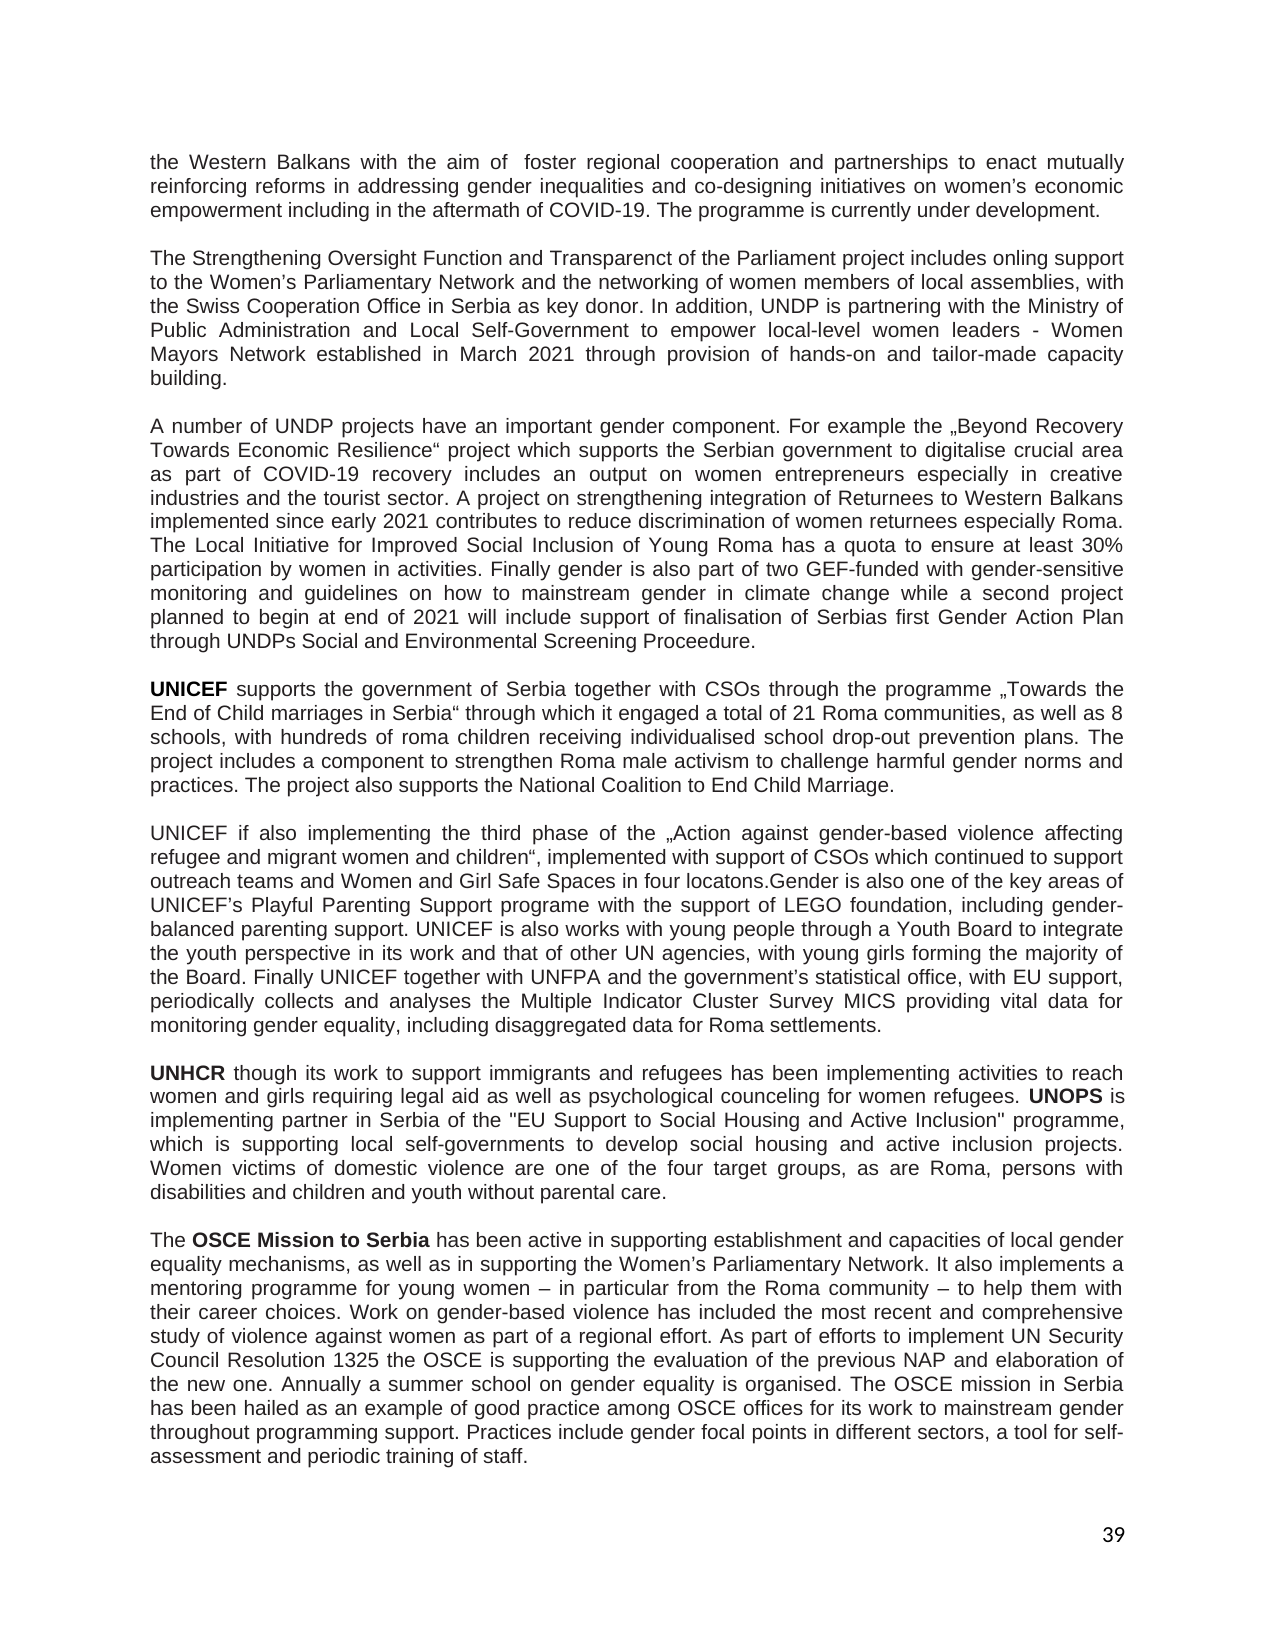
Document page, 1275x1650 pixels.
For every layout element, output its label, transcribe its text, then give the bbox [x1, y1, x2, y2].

text UNICEF supports the government of Serbia together with CSOs through the programme „Towards the End of Child marriages in Serbia“ through which it engaged a total of 21 Roma communities, as well as 8 schools, with hundreds of roma children receiving individualised school drop-out prevention plans. The project includes a component to strengthen Roma male activism to challenge harmful gender norms and practices. The project also supports the National Coalition to End Child Marriage. [150, 677, 1125, 797]
text The Strengthening Oversight Function and Transparenct of the Parliament project includes onling support to the Women’s Parliamentary Network and the networking of women members of local assemblies, with the Swiss Cooperation Office in Serbia as key donor. In addition, UNDP is partnering with the Ministry of Public Administration and Local Self-Government to empower local-level women leaders - Women Mayors Network established in March 2021 through provision of hands-on and tailor-made capacity building. [150, 246, 1125, 389]
text A number of UNDP projects have an important gender component. For example the „Beyond Recovery Towards Economic Resilience“ project which supports the Serbian government to digitalise crucial area as part of COVID-19 recovery includes an output on women entrepreneurs especially in creative industries and the tourist sector. A project on strengthening integration of Returnees to Western Balkans implemented since early 2021 contributes to reduce discrimination of women returnees especially Roma. The Local Initiative for Improved Social Inclusion of Young Roma has a quota to ensure at least 30% participation by women in activities. Finally gender is also part of two GEF-funded with gender-sensitive monitoring and guidelines on how to mainstream gender in climate change while a second project planned to begin at end of 2021 will include support of finalisation of Serbias first Gender Action Plan through UNDPs Social and Environmental Screening Proceedure. [150, 413, 1125, 653]
text The OSCE Mission to Serbia has been active in supporting establishment and capacities of local gender equality mechanisms, as well as in supporting the Women’s Parliamentary Network. It also implements a mentoring programme for young women – in particular from the Roma community – to help them with their career choices. Work on gender-based violence has included the most recent and comprehensive study of violence against women as part of a regional effort. As part of efforts to implement UN Security Council Resolution 1325 the OSCE is supporting the evaluation of the previous NAP and elaboration of the new one. Annually a summer school on gender equality is organised. The OSCE mission in Serbia has been hailed as an example of good practice among OSCE offices for its work to mainstream gender throughout programming support. Practices include gender focal points in different sectors, a tool for self-assessment and periodic training of staff. [150, 1228, 1125, 1468]
text UNICEF if also implementing the third phase of the „Action against gender-based violence affecting refugee and migrant women and children“, implemented with support of CSOs which continued to support outreach teams and Women and Girl Safe Spaces in four locatons.Gender is also one of the key areas of UNICEF’s Playful Parenting Support programe with the support of LEGO foundation, including gender-balanced parenting support. UNICEF is also works with young people through a Youth Board to integrate the youth perspective in its work and that of other UN agencies, with young girls forming the majority of the Board. Finally UNICEF together with UNFPA and the government’s statistical office, with EU support, periodically collects and analyses the Multiple Indicator Cluster Survey MICS providing vital data for monitoring gender equality, including disaggregated data for Roma settlements. [150, 821, 1125, 1036]
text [150, 150, 1125, 222]
text UNHCR though its work to support immigrants and refugees has been implementing activities to reach women and girls requiring legal aid as well as psychological counceling for women refugees. UNOPS is implementing partner in Serbia of the "EU Support to Social Housing and Active Inclusion" programme, which is supporting local self-governments to develop social housing and active inclusion projects. Women victims of domestic violence are one of the four target groups, as are Roma, persons with disabilities and children and youth without parental care. [150, 1060, 1125, 1204]
